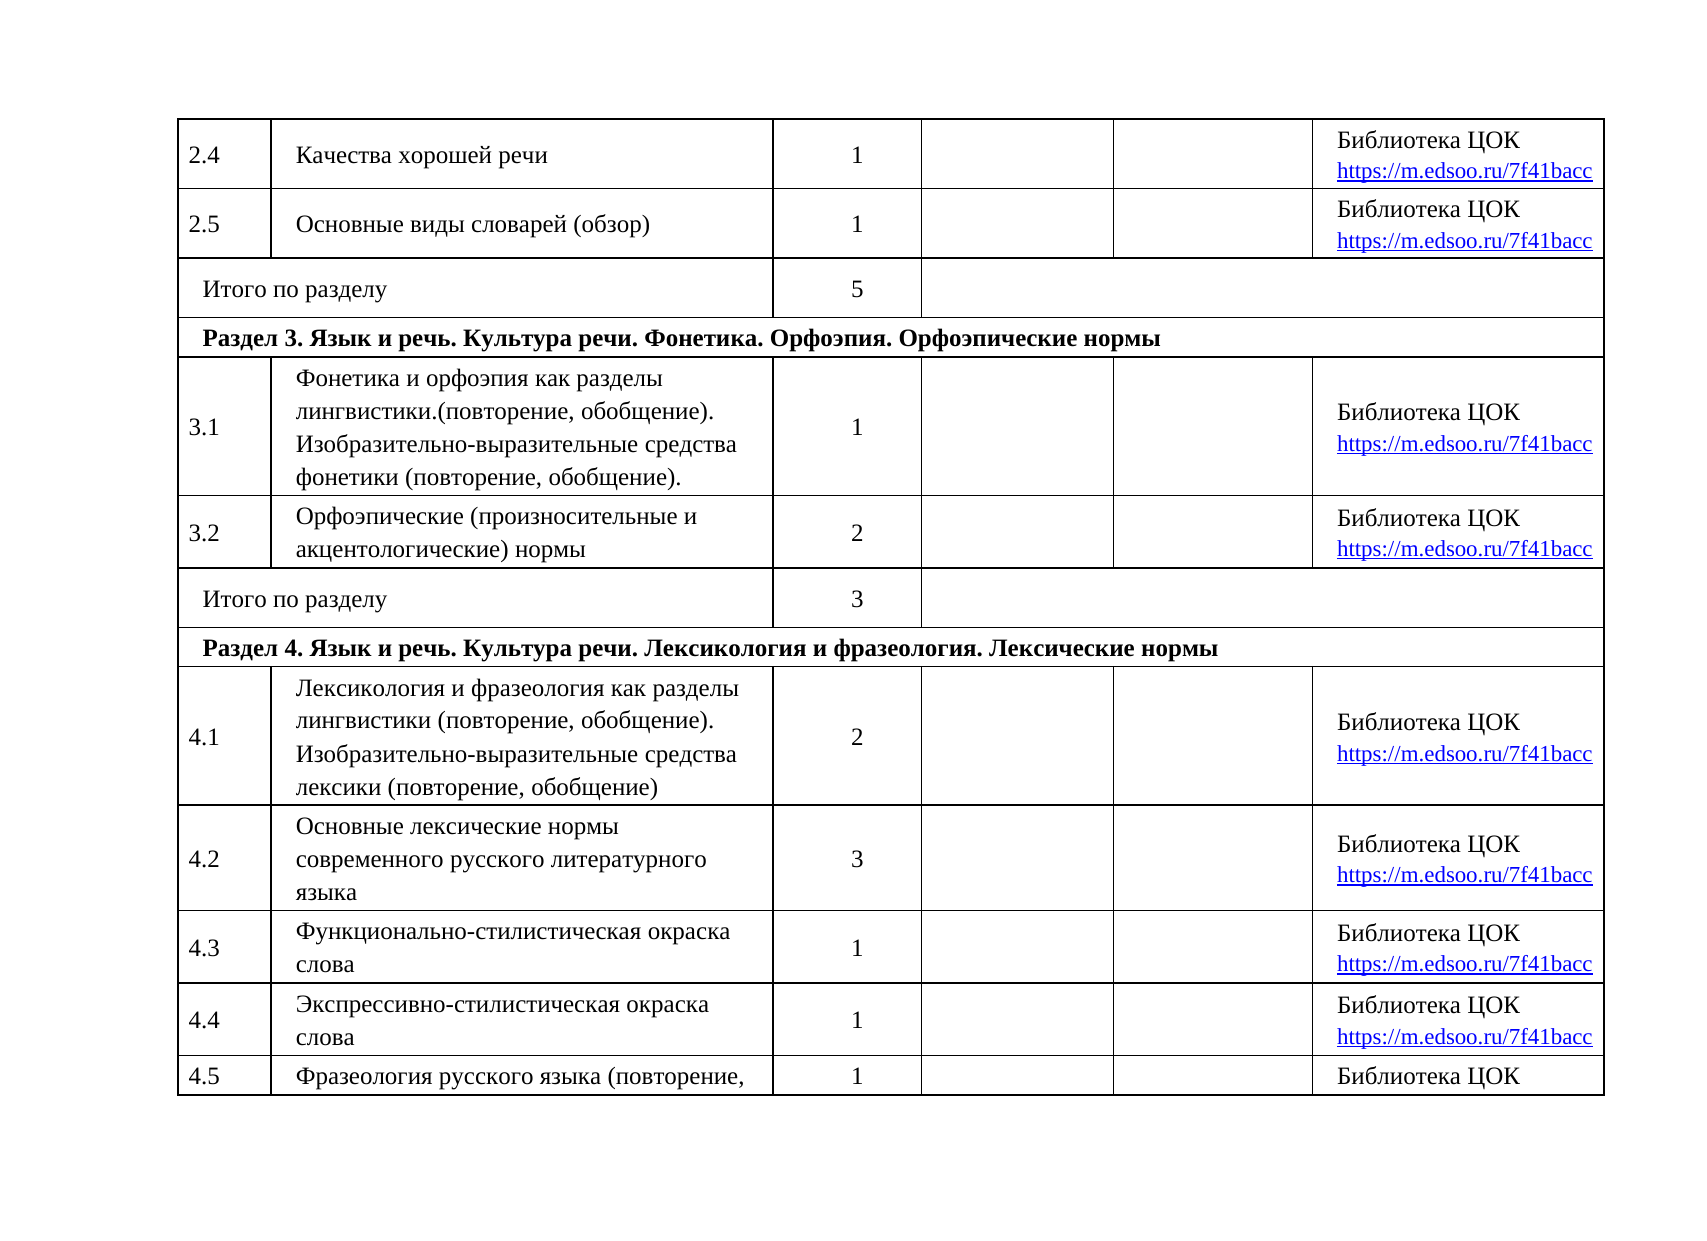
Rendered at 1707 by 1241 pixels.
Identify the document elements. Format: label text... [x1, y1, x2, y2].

table_cell [922, 189, 1113, 257]
table_cell [1114, 984, 1312, 1054]
table_cell 4.4 [179, 984, 270, 1054]
table_cell 2 [774, 667, 921, 804]
table_cell 3.1 [179, 358, 270, 494]
table_cell 2.4 [179, 120, 270, 188]
table_cell Библиотека ЦОК https://m.edsoo.ru/7f41bacc [1313, 911, 1603, 982]
table_cell [1114, 667, 1312, 804]
table_cell Орфоэпические (произносительные и акцентологические) нормы [272, 496, 772, 567]
table_cell Раздел 4. Язык и речь. Культура речи. Лексикология и фразеология. Лексические нормы [179, 628, 1603, 666]
table_cell 4.5 [179, 1056, 270, 1094]
table_cell [1114, 496, 1312, 567]
table_cell [922, 667, 1113, 804]
table_cell Основные виды словарей (обзор) [272, 189, 772, 257]
table_cell Библиотека ЦОК https://m.edsoo.ru/7f41bacc [1313, 496, 1603, 567]
table_cell 3 [774, 806, 921, 910]
table_cell [1114, 806, 1312, 910]
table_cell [1313, 1056, 1603, 1094]
table_cell [922, 259, 1603, 317]
table_cell 5 [774, 259, 921, 317]
table_cell [922, 358, 1113, 494]
table_cell 1 [774, 189, 921, 257]
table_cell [1313, 984, 1603, 1054]
table_cell 1 [774, 984, 921, 1054]
table_cell Библиотека ЦОК https://m.edsoo.ru/7f41bacc [1313, 667, 1603, 804]
table_cell [922, 120, 1113, 188]
table_cell 1 [774, 911, 921, 982]
table_cell 3 [774, 569, 921, 626]
table_cell Лексикология и фразеология как разделы лингвистики (повторение, обобщение). Изобразительно-выразительные средства лексики (повторение, обобщение) [272, 667, 772, 804]
table_cell [922, 1056, 1113, 1094]
table_cell [1114, 120, 1312, 188]
table_cell 1 [774, 358, 921, 494]
table_cell 1 [774, 120, 921, 188]
table_cell 2.5 [179, 189, 270, 257]
table_cell Качества хорошей речи [272, 120, 772, 188]
table_cell [922, 496, 1113, 567]
table_cell Раздел 3. Язык и речь. Культура речи. Фонетика. Орфоэпия. Орфоэпические нормы [179, 318, 1603, 356]
table_cell 2 [774, 496, 921, 567]
table_cell [922, 569, 1603, 626]
table_cell 4.3 [179, 911, 270, 982]
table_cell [1313, 120, 1603, 188]
table_cell Итого по разделу [179, 569, 772, 626]
table_cell Экспрессивно-стилистическая окраска слова [272, 984, 772, 1054]
table_cell [1114, 189, 1312, 257]
table_cell Библиотека ЦОК https://m.edsoo.ru/7f41bacc [1313, 806, 1603, 910]
table_cell [1114, 1056, 1312, 1094]
table_cell Функционально-стилистическая окраска слова [272, 911, 772, 982]
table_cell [272, 1056, 772, 1094]
table_cell [922, 911, 1113, 982]
table_cell 4.1 [179, 667, 270, 804]
table_cell 4.2 [179, 806, 270, 910]
table_cell Основные лексические нормы современного русского литературного языка [272, 806, 772, 910]
table_cell [1114, 911, 1312, 982]
table_cell 3.2 [179, 496, 270, 567]
table_cell [922, 984, 1113, 1054]
table_cell Фонетика и орфоэпия как разделы лингвистики.(повторение, обобщение). Изобразительно-выразительные средства фонетики (повторение, обобщение). [272, 358, 772, 494]
table_cell Библиотека ЦОК https://m.edsoo.ru/7f41bacc [1313, 358, 1603, 494]
table_cell 1 [774, 1056, 921, 1094]
table_cell [1114, 358, 1312, 494]
table_cell Итого по разделу [179, 259, 772, 317]
table_cell [922, 806, 1113, 910]
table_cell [1313, 189, 1603, 257]
